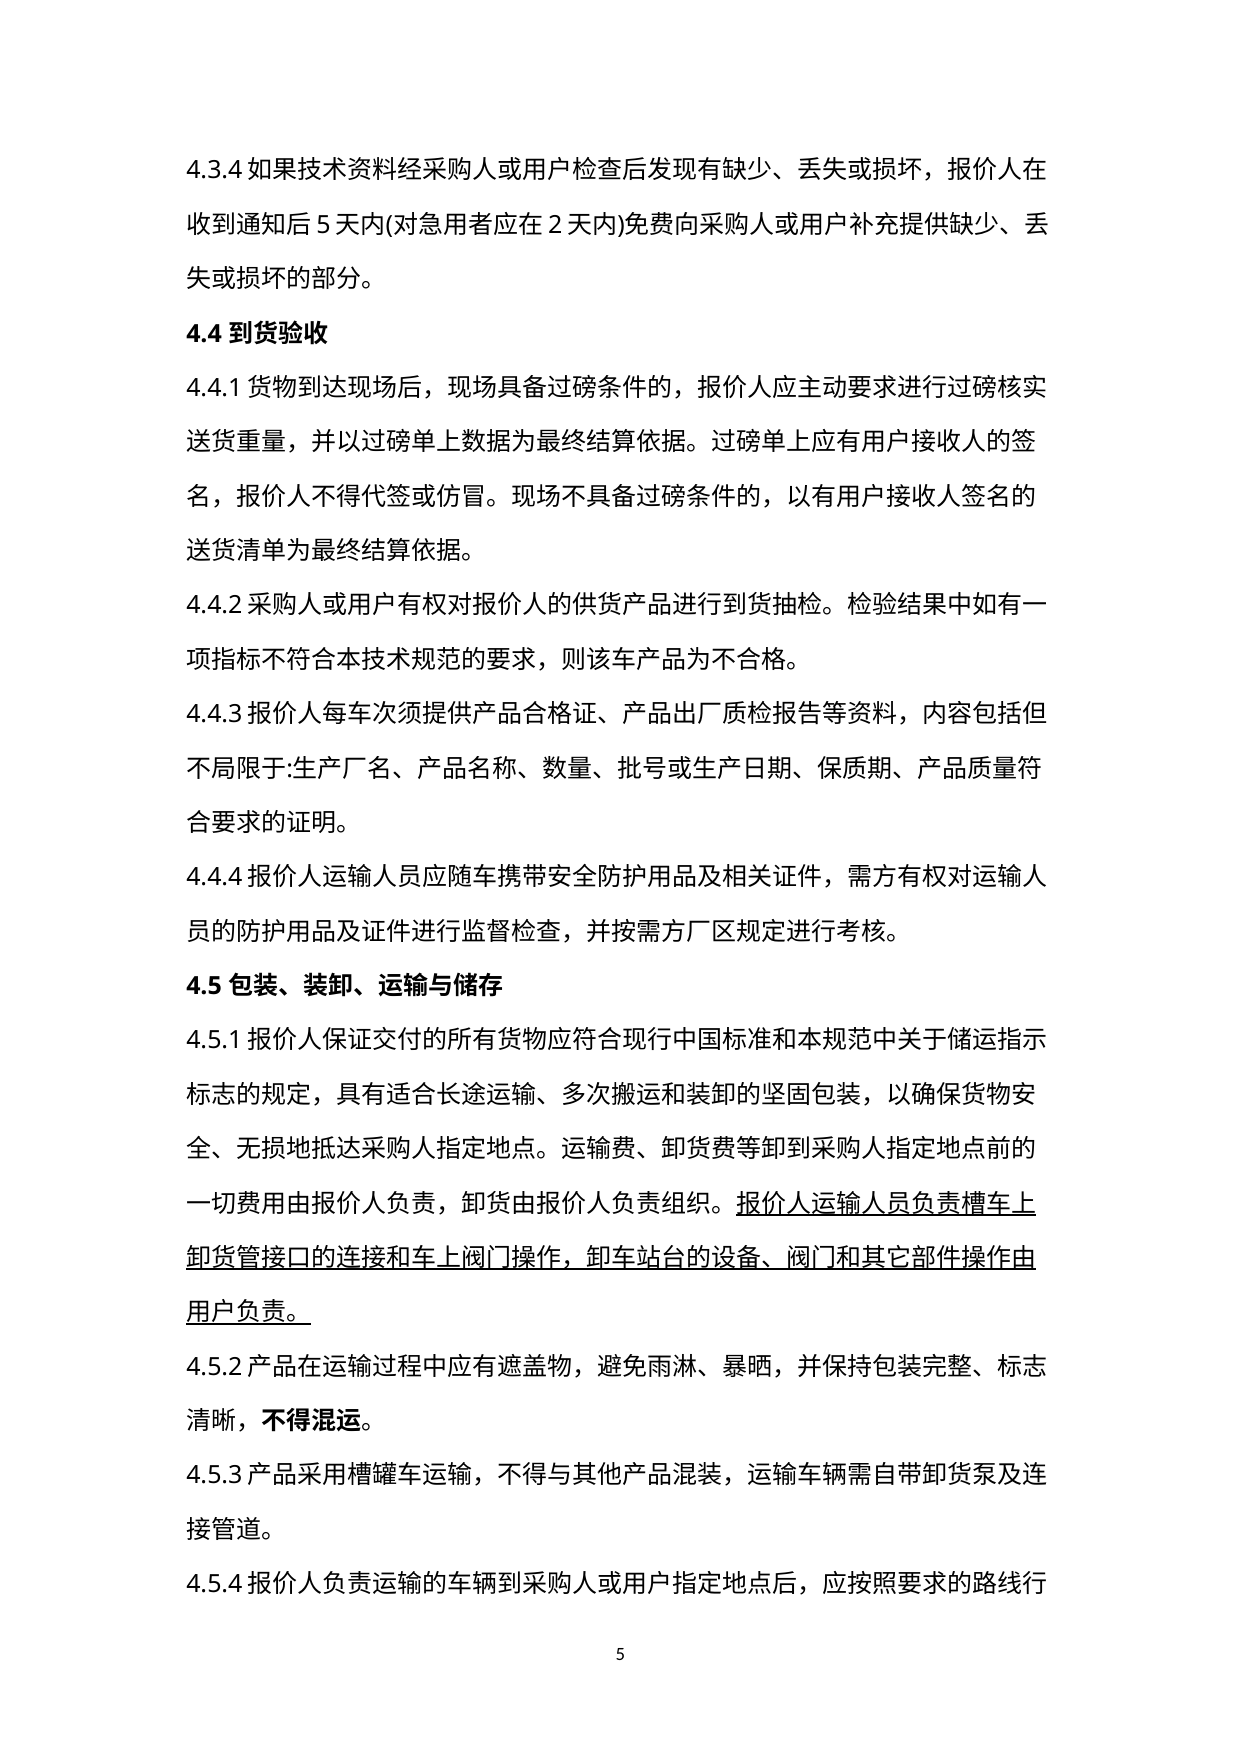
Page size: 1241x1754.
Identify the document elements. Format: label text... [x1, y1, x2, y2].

text 4.4 到货验收 [186, 313, 1054, 349]
text 4.5.2产品在运输过程中应有遮盖物，避免雨淋、暴晒，并保持包装完整、标志清晰，不得混运。 [186, 1346, 1054, 1437]
text 4.5.3产品采用槽罐车运输，不得与其他产品混装，运输车辆需自带卸货泵及连接管道。 [186, 1455, 1054, 1546]
text 4.4.1货物到达现场后，现场具备过磅条件的，报价人应主动要求进行过磅核实送货重量，并以过磅单上数据为最终结算依据。过磅单上应有用户接收人的签名，报价人不得代签或仿冒。现场不具备过磅条件的，以有用户接收人签名的送货清单为最终结算依据。 [186, 367, 1054, 567]
text 4.3.4如果技术资料经采购人或用户检查后发现有缺少、丢失或损坏，报价人在收到通知后5天内(对急用者应在2天内)免费向采购人或用户补充提供缺少、丢失或损坏的部分。 [186, 150, 1054, 295]
text 4.4.4报价人运输人员应随车携带安全防护用品及相关证件，需方有权对运输人员的防护用品及证件进行监督检查，并按需方厂区规定进行考核。 [186, 857, 1054, 947]
text 4.5.1报价人保证交付的所有货物应符合现行中国标准和本规范中关于储运指示标志的规定，具有适合长途运输、多次搬运和装卸的坚固包装，以确保货物安全、无损地抵达采购人指定地点。运输费、卸货费等卸到采购人指定地点前的一切费用由报价人负责，卸货由报价人负责组织。报价人运输人员负责槽车上卸货管接口的连接和车上阀门操作，卸车站台的设备、阀门和其它部件操作由用户负责。 [186, 1020, 1054, 1328]
text 4.4.2采购人或用户有权对报价人的供货产品进行到货抽检。检验结果中如有一项指标不符合本技术规范的要求，则该车产品为不合格。 [186, 585, 1054, 676]
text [186, 1564, 1054, 1600]
text 4.4.3报价人每车次须提供产品合格证、产品出厂质检报告等资料，内容包括但不局限于:生产厂名、产品名称、数量、批号或生产日期、保质期、产品质量符合要求的证明。 [186, 694, 1054, 839]
text 4.5 包装、装卸、运输与储存 [186, 966, 1054, 1002]
